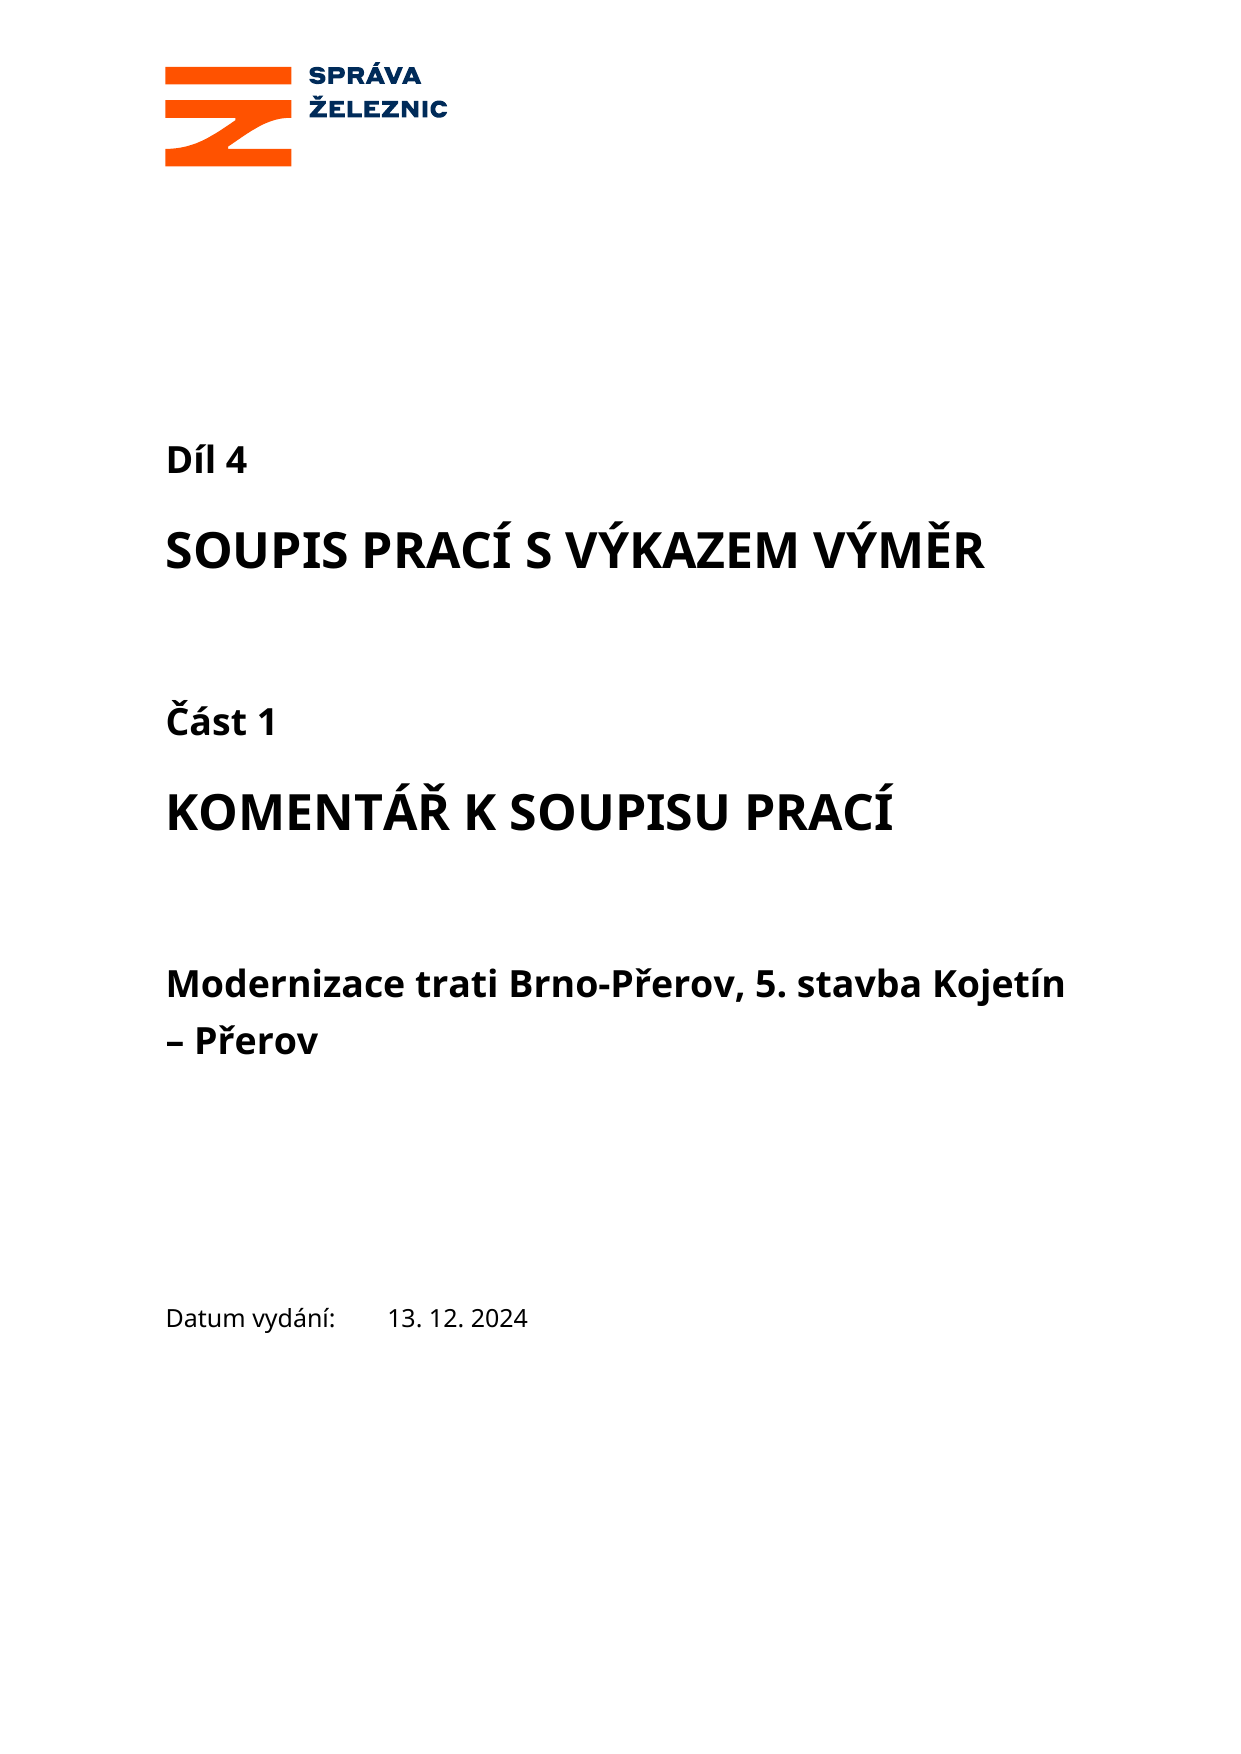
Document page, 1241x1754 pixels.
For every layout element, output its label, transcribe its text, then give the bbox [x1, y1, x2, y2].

text Díl 4 [165, 433, 1075, 484]
text Část 1 [165, 696, 1075, 747]
text Datum vydání: 13. 12. 2024 [165, 1301, 1075, 1335]
text Modernizace trati Brno-Přerov, 5. stavba Kojetín – Přerov [165, 958, 1075, 1065]
text KOMENTÁŘ K SOUPISU PRACÍ [165, 777, 1075, 845]
text SOUPIS PRACÍ S VÝKAZEM VÝMĚR [165, 514, 1075, 583]
